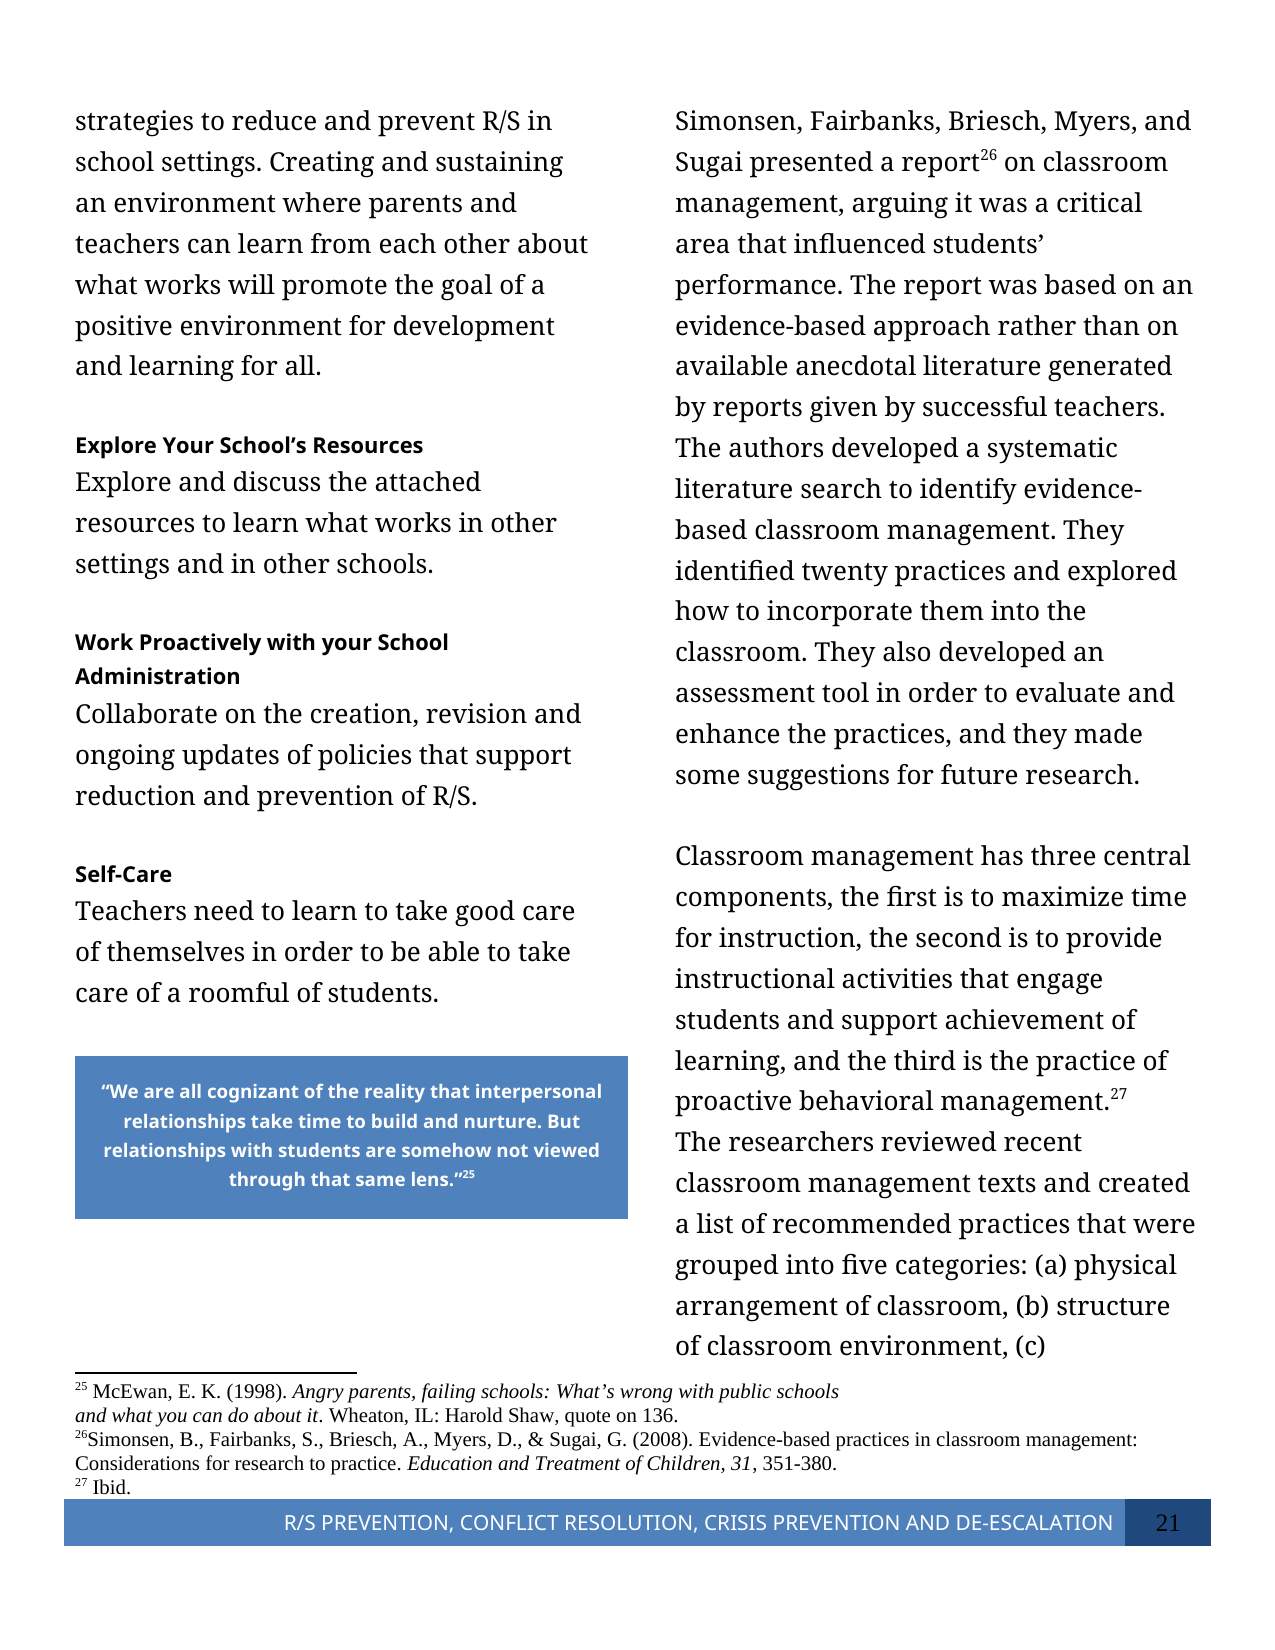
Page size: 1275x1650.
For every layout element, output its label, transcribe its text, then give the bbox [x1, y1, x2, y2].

table_header “We are all cognizant of the reality that interpersonal relationships take time to build and nurture. But relationships with students are somehow not viewed through that same lens.” [75, 1056, 628, 1219]
text Explore Your School’s Resources [75, 430, 600, 459]
text Simonsen, Fairbanks, Briesch, Myers, and Sugai presented a report on classroom management, arguing it was a critical area that influenced students’ performance. The report was based on an evidence-based approach rather than on available anecdotal literature generated by reports given by successful teachers. The authors developed a systematic literature search to identify evidence-based classroom management. They identified twenty practices and explored how to incorporate them into the classroom. They also developed an assessment tool in order to evaluate and enhance the practices, and they made some suggestions for future research. [675, 103, 1200, 792]
text Work Proactively with your School Administration [75, 627, 600, 691]
text Self-Care [75, 859, 600, 889]
text Classroom management has three central components, the first is to maximize time for instruction, the second is to provide instructional activities that engage students and support achievement of learning, and the third is the practice of proactive behavioral management. [675, 838, 1200, 1118]
text Collaborate on the creation, revision and ongoing updates of policies that support reduction and prevention of R/S. [75, 696, 600, 813]
text Teachers need to learn to take good care of themselves in order to be able to take care of a roomful of students. [75, 893, 600, 1010]
text Explore and discuss the attached resources to learn what works in other settings and in other schools. [75, 464, 600, 581]
